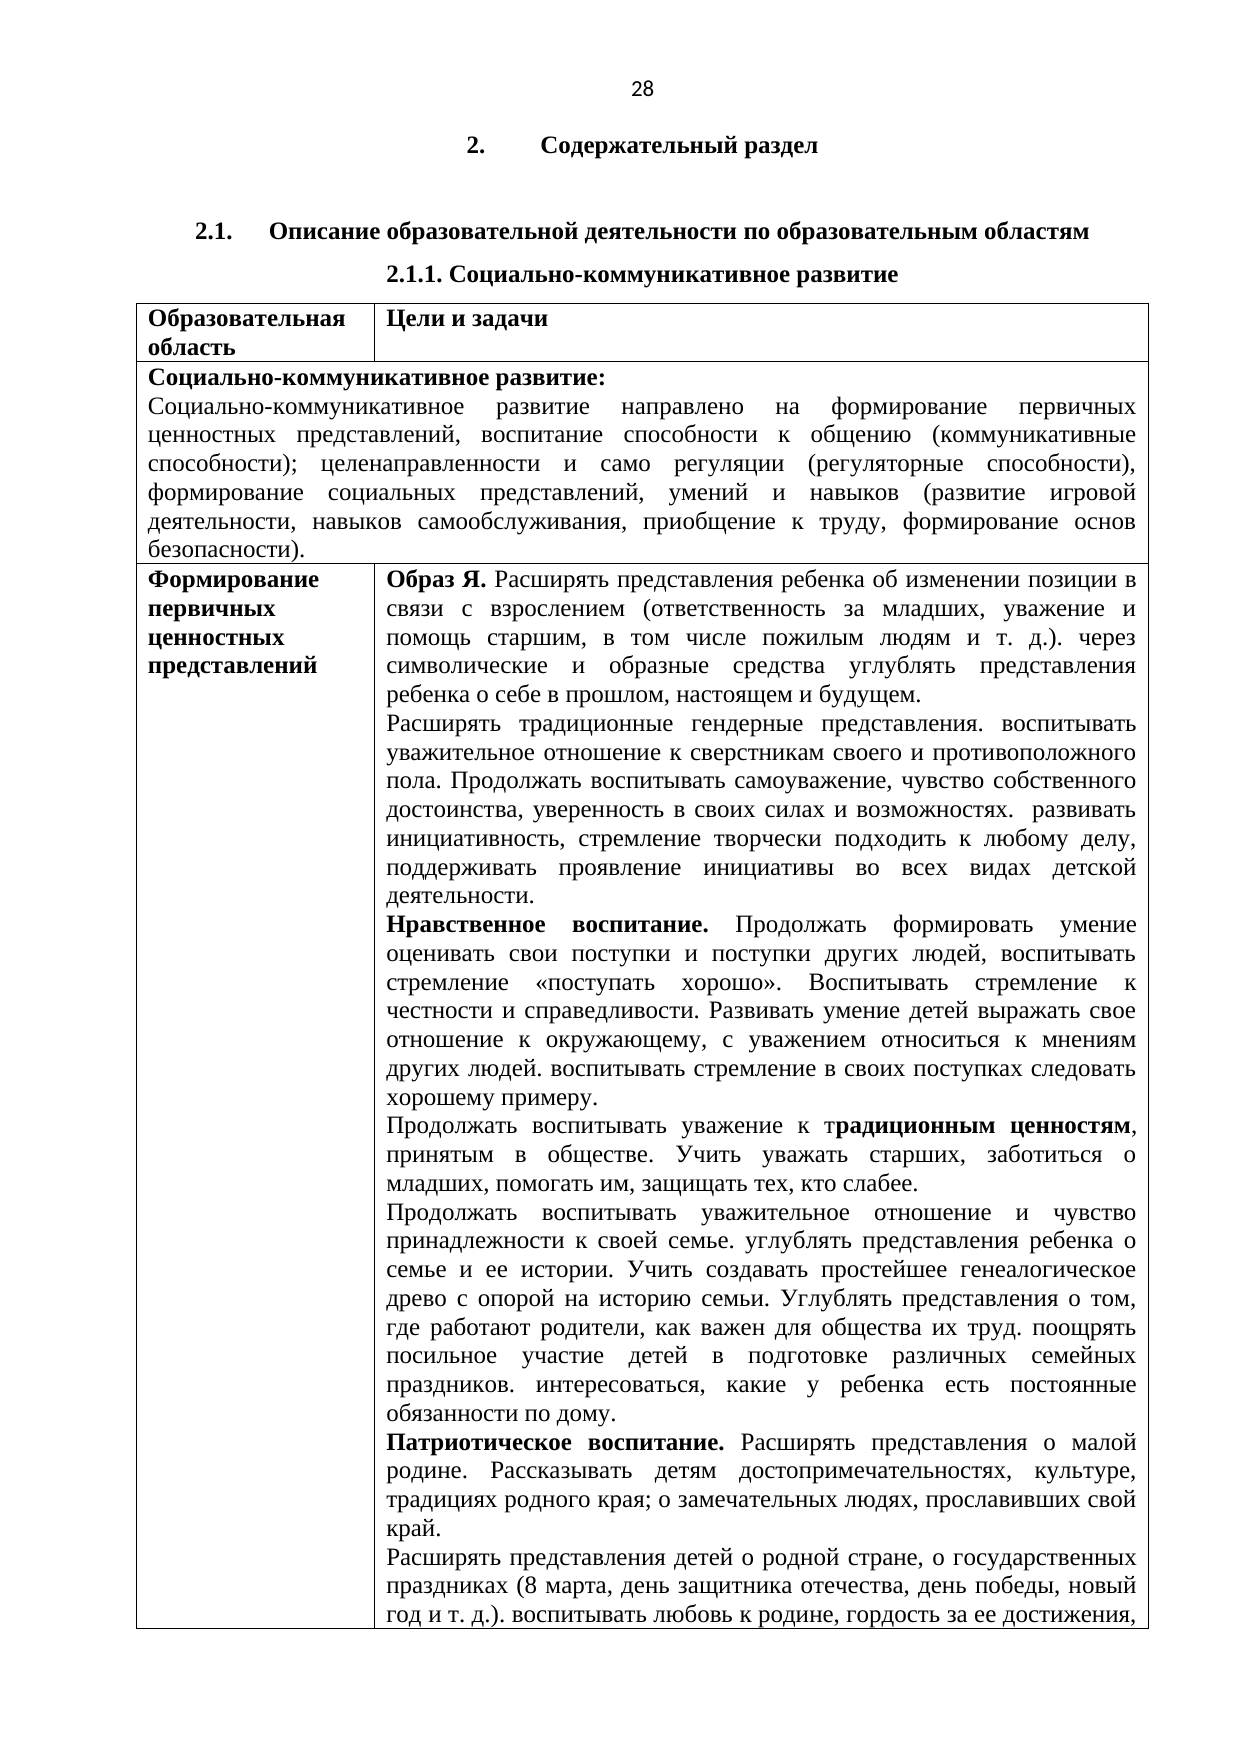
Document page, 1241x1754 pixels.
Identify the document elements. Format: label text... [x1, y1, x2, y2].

text 2.1. Описание образовательной деятельности по образовательным областям [148, 216, 1137, 245]
table_header Образовательная область [137, 304, 374, 361]
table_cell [137, 564, 374, 1628]
list Содержательный раздел [148, 130, 1137, 159]
table_header Цели и задачи [375, 304, 1148, 361]
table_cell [375, 564, 1148, 1628]
table_cell Социально-коммуникативное развитие: Социально-коммуникативное развитие направлено на формирование первичных ценностных представлений, воспитание способности к общению (коммуникативные способности); целенаправленности и само регуляции (регуляторные способности), формирование социальных представлений, умений и навыков (развитие игровой деятельности, навыков самообслуживания, приобщение к труду, формирование основ безопасности). [137, 362, 1148, 563]
text 2.1.1. Социально-коммуникативное развитие [148, 259, 1137, 288]
